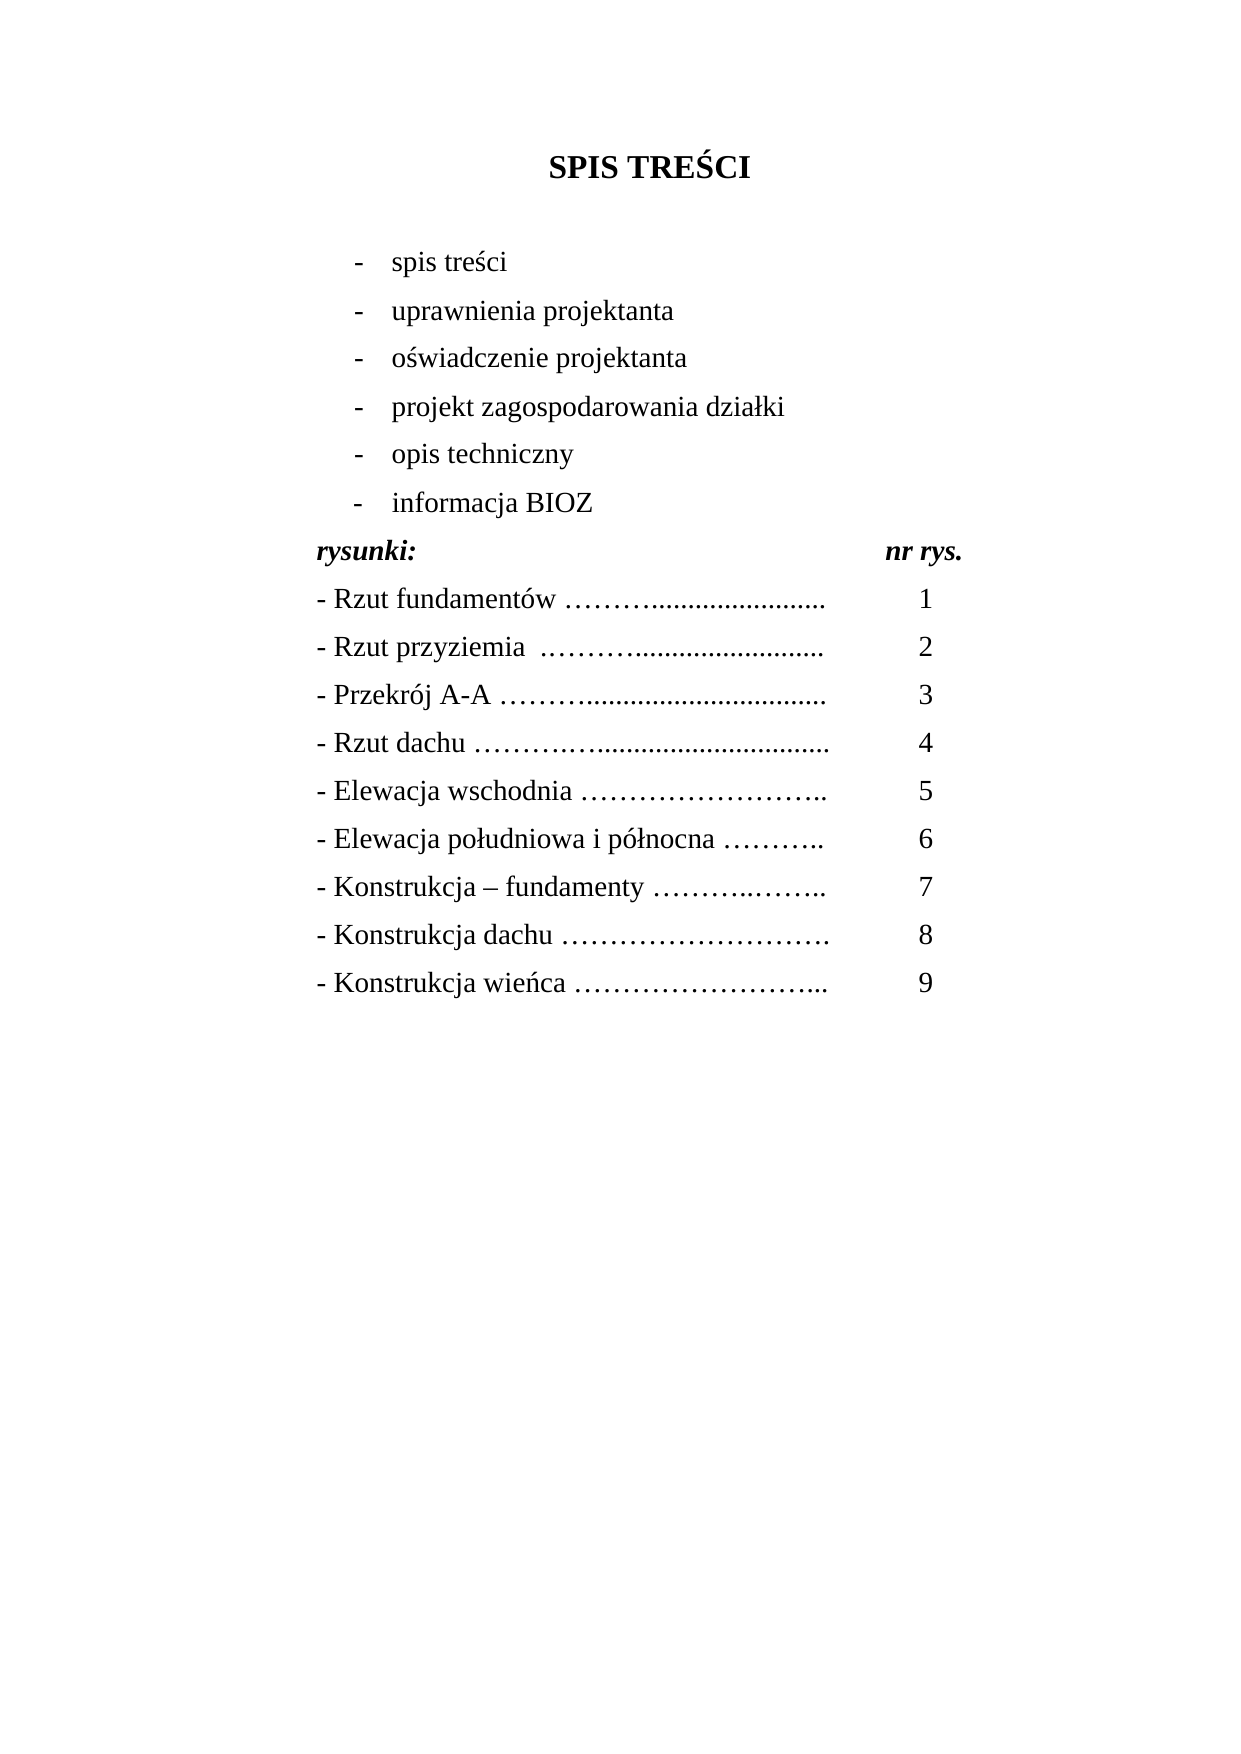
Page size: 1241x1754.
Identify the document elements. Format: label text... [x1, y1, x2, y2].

table_header nr rys. 1 2 3 4 5 6 7 8 9 [869, 232, 982, 1048]
table_header spis treści uprawnienia projektanta oświadczenie projektanta projekt zagospodarowania działki opis techniczny - informacja BIOZ rysunki: - Rzut fundamentów ………........................ - Rzut przyziemia .……….......................... - Przekrój A-A ………................................. - Rzut dachu ……….…................................ - Elewacja wschodnia …………………….. - Elewacja południowa i północna ……….. - Konstrukcja – fundamenty ………..…….. - Konstrukcja dachu ………………………. - Konstrukcja wieńca ……………………... [309, 232, 869, 1048]
text SPIS TREŚCI [207, 148, 1092, 186]
